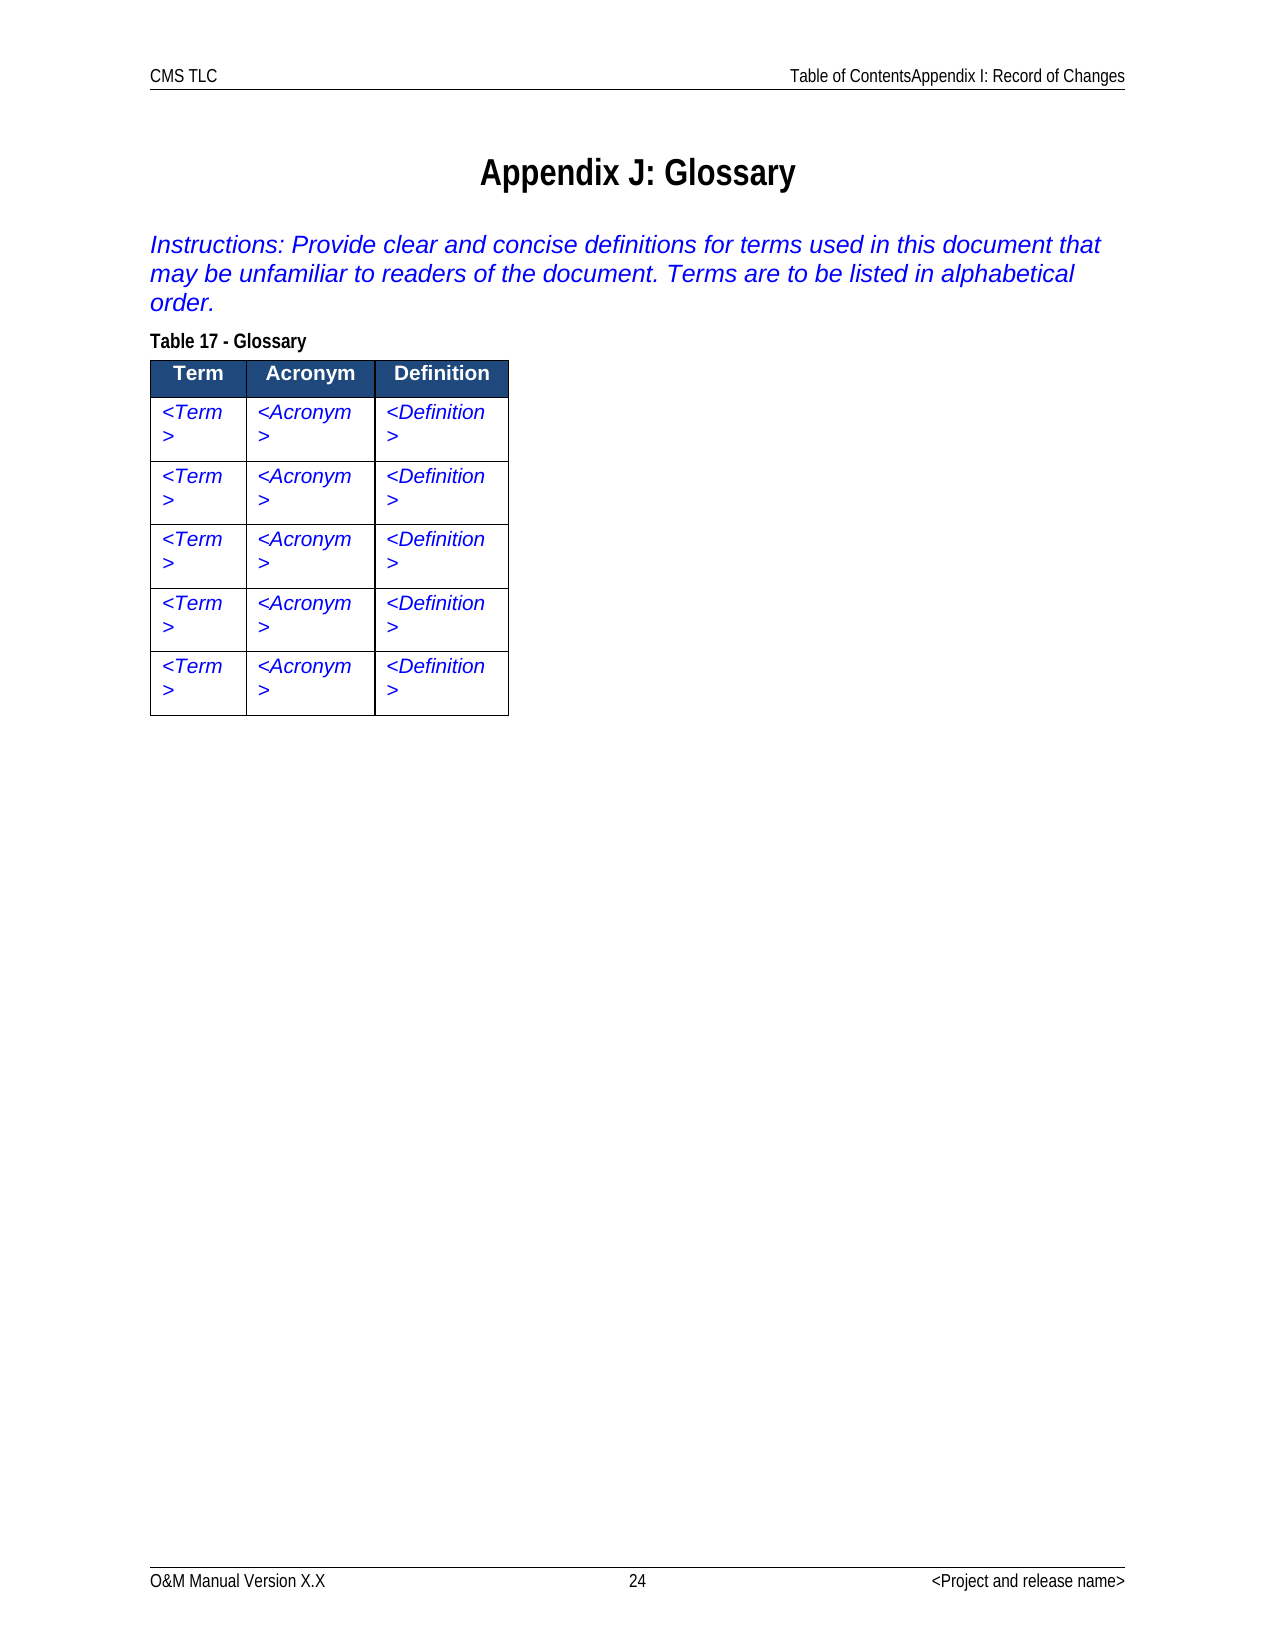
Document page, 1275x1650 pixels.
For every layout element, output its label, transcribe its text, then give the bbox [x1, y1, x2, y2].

table_cell <Acronym> [247, 589, 374, 651]
table_cell <Definition> [376, 652, 508, 715]
table_cell <Term> [151, 525, 246, 588]
table_cell <Acronym> [247, 525, 374, 588]
table_cell <Term> [151, 462, 246, 524]
text Table 17 - Glossary [150, 329, 1125, 353]
table_cell <Definition> [376, 589, 508, 651]
table_cell <Acronym> [247, 652, 374, 715]
table_cell <Definition> [376, 525, 508, 588]
table_cell <Definition> [376, 462, 508, 524]
table_cell <Acronym> [247, 398, 374, 461]
subtitle Appendix J: Glossary [150, 150, 1125, 193]
table_header Acronym [247, 361, 374, 397]
table_cell <Definition> [376, 398, 508, 461]
table_cell <Acronym> [247, 462, 374, 524]
table_cell <Term> [151, 652, 246, 715]
text Instructions: Provide clear and concise definitions for terms used in this document that may be unfamiliar to readers of the document. Terms are to be listed in alphabetical order. [150, 231, 1125, 317]
table_cell <Term> [151, 398, 246, 461]
table_cell <Term> [151, 589, 246, 651]
table_header Term [151, 361, 246, 397]
table_header Definition [376, 361, 508, 397]
